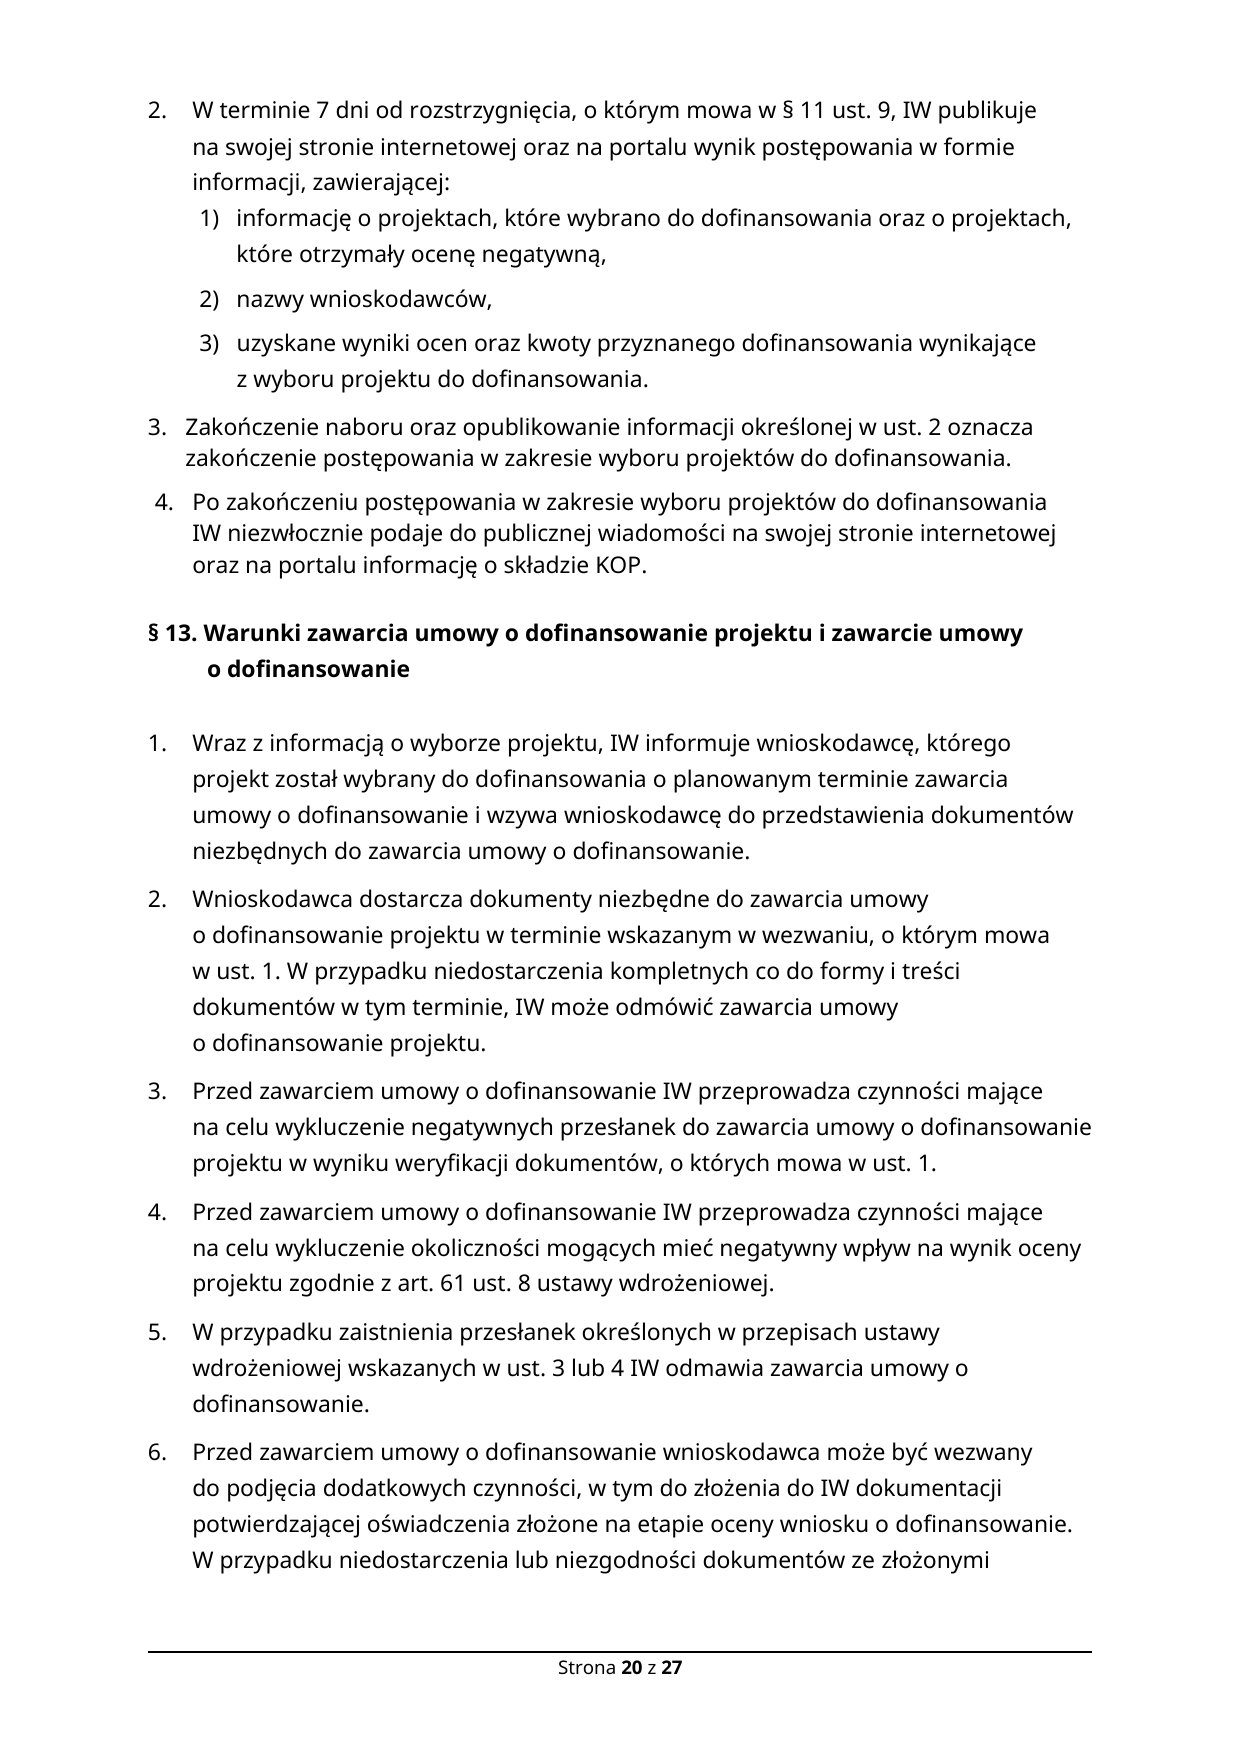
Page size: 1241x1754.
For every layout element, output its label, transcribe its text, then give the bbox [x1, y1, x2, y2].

list Przed zawarciem umowy o dofinansowanie IW przeprowadza czynności mające na celu wykluczenie okoliczności mogących mieć negatywny wpływ na wynik oceny projektu zgodnie z art. 61 ust. 8 ustawy wdrożeniowej. [148, 1196, 1092, 1299]
list Przed zawarciem umowy o dofinansowanie IW przeprowadza czynności mające na celu wykluczenie negatywnych przesłanek do zawarcia umowy o dofinansowanie projektu w wyniku weryfikacji dokumentów, o których mowa w ust. 1. [148, 1075, 1092, 1178]
list W przypadku zaistnienia przesłanek określonych w przepisach ustawy wdrożeniowej wskazanych w ust. 3 lub 4 IW odmawia zawarcia umowy o dofinansowanie. [148, 1316, 1092, 1419]
list Po zakończeniu postępowania w zakresie wyboru projektów do dofinansowania IW niezwłocznie podaje do publicznej wiadomości na swojej stronie internetowej oraz na portalu informację o składzie KOP. [154, 486, 1092, 580]
list Zakończenie naboru oraz opublikowanie informacji określonej w ust. 2 oznacza zakończenie postępowania w zakresie wyboru projektów do dofinansowania. [148, 411, 1092, 474]
list Wraz z informacją o wyborze projektu, IW informuje wnioskodawcę, którego projekt został wybrany do dofinansowania o planowanym terminie zawarcia umowy o dofinansowanie i wzywa wnioskodawcę do przedstawienia dokumentów niezbędnych do zawarcia umowy o dofinansowanie. [148, 727, 1092, 866]
list uzyskane wyniki ocen oraz kwoty przyznanego dofinansowania wynikające z wyboru projektu do dofinansowania. [199, 327, 1092, 394]
subtitle § 13. Warunki zawarcia umowy o dofinansowanie projektu i zawarcie umowy o dofinansowanie [148, 617, 1092, 684]
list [148, 1436, 1092, 1575]
list nazwy wnioskodawców, [199, 282, 1092, 314]
list W terminie 7 dni od rozstrzygnięcia, o którym mowa w § 11 ust. 9, IW publikuje na swojej stronie internetowej oraz na portalu wynik postępowania w formie informacji, zawierającej: [148, 94, 1092, 198]
list informację o projektach, które wybrano do dofinansowania oraz o projektach, które otrzymały ocenę negatywną, [199, 202, 1092, 269]
list Wnioskodawca dostarcza dokumenty niezbędne do zawarcia umowy o dofinansowanie projektu w terminie wskazanym w wezwaniu, o którym mowa w ust. 1. W przypadku niedostarczenia kompletnych co do formy i treści dokumentów w tym terminie, IW może odmówić zawarcia umowy o dofinansowanie projektu. [148, 883, 1092, 1058]
